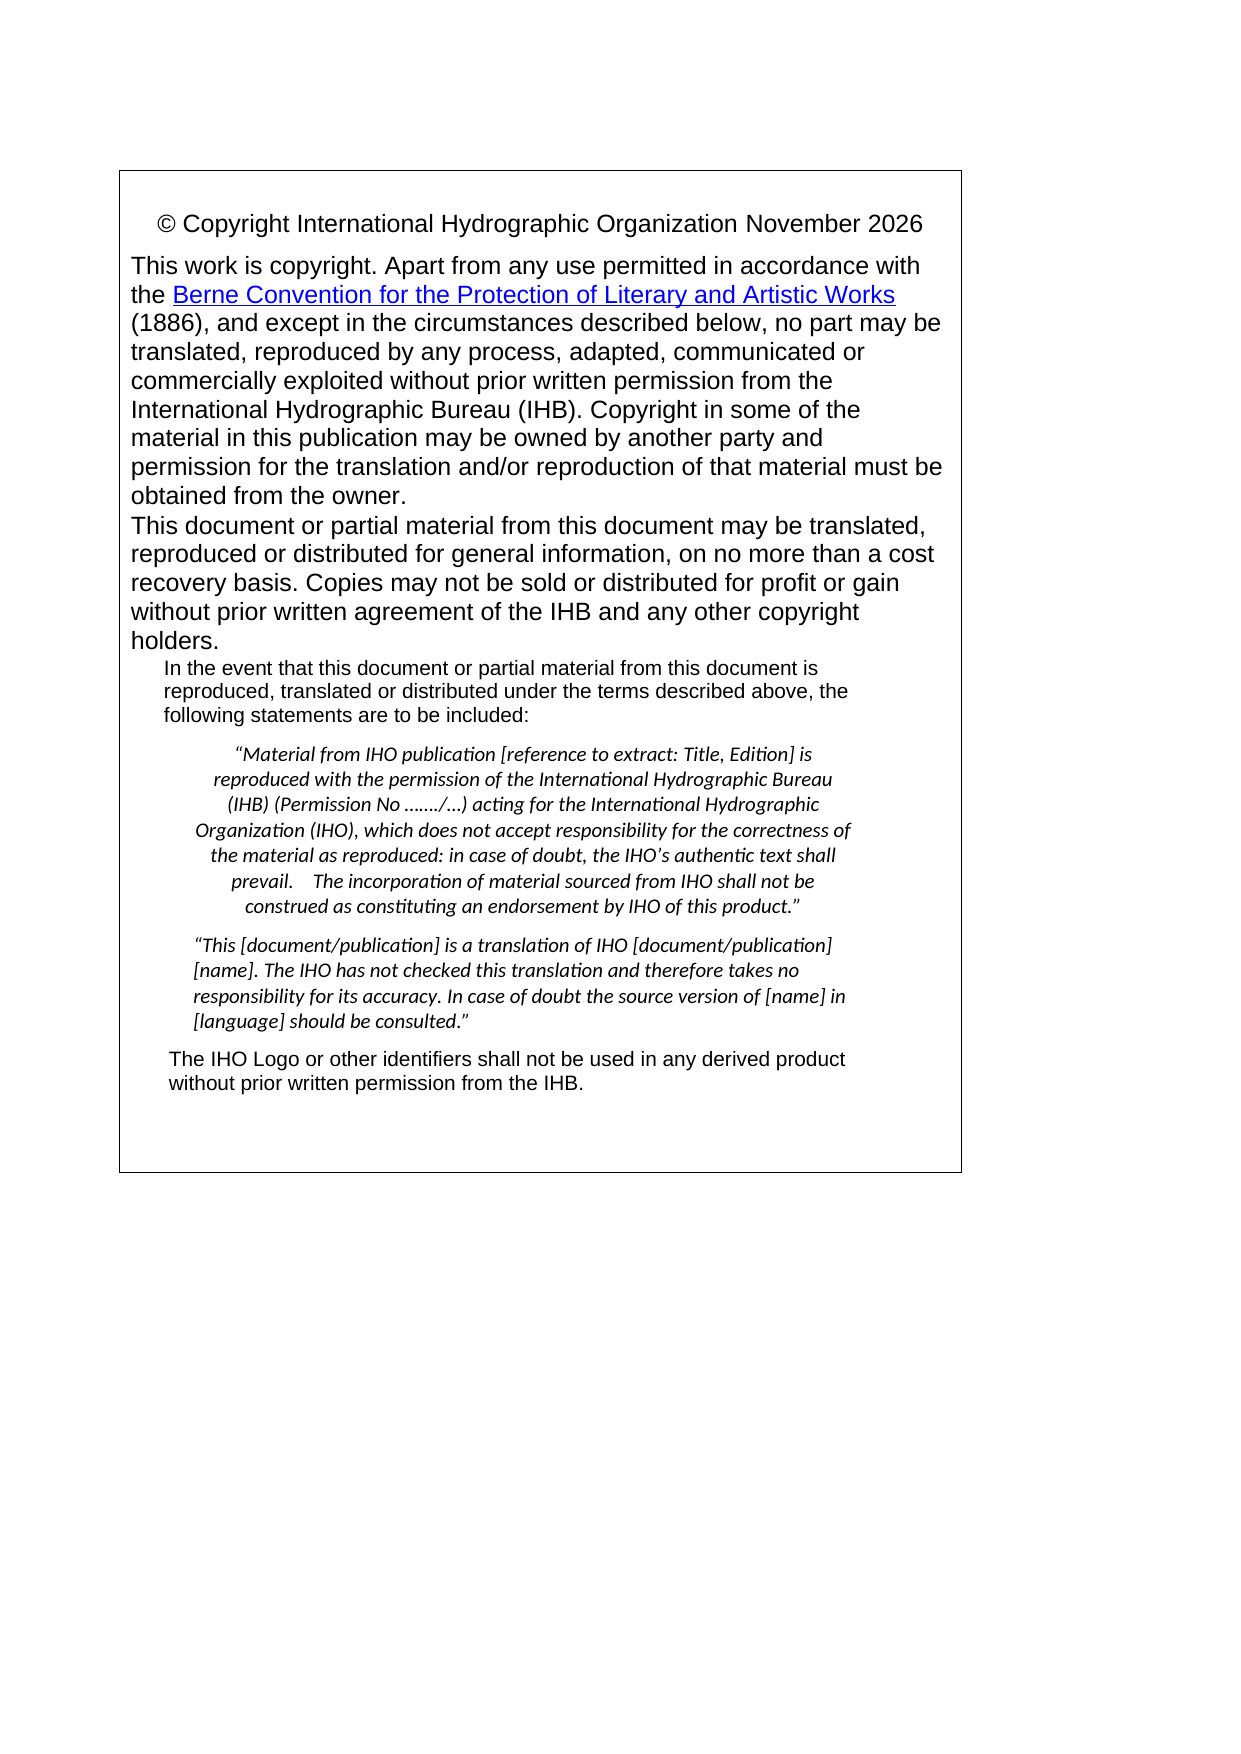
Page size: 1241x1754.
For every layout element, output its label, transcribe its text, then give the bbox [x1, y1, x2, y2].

table_cell “Material from IHO publication [reference to extract: Title, Edition] is reproduced with the permission of the International Hydrographic Bureau (IHB) (Permission No ……./…) acting for the International Hydrographic Organization (IHO), which does not accept responsibility for the correctness of the material as reproduced: in case of doubt, the IHO’s authentic text shall prevail. The incorporation of material sourced from IHO shall not be construed as constituting an endorsement by IHO of this product.” [120, 741, 961, 931]
table_cell This document or partial material from this document may be translated, reproduced or distributed for general information, on no more than a cost recovery basis. Copies may not be sold or distributed for profit or gain without prior written agreement of the IHB and any other copyright holders. [120, 511, 961, 654]
table_cell This work is copyright. Apart from any use permitted in accordance with the Berne Convention for the Protection of Literary and Artistic Works (1886), and except in the circumstances described below, no part may be translated, reproduced by any process, adapted, communicated or commercially exploited without prior written permission from the International Hydrographic Bureau (IHB). Copyright in some of the material in this publication may be owned by another party and permission for the translation and/or reproduction of that material must be obtained from the owner. [120, 251, 961, 509]
table_cell In the event that this document or partial material from this document is reproduced, translated or distributed under the terms described above, the following statements are to be included: [120, 655, 961, 740]
table_cell “This [document/publication] is a translation of IHO [document/publication] [name]. The IHO has not checked this translation and therefore takes no responsibility for its accuracy. In case of doubt the source version of [name] in [language] should be consulted.” The IHO Logo or other identifiers shall not be used in any derived product without prior written permission from the IHB. [120, 932, 961, 1172]
table_header © Copyright International Hydrographic Organization November 2018 [120, 171, 961, 250]
